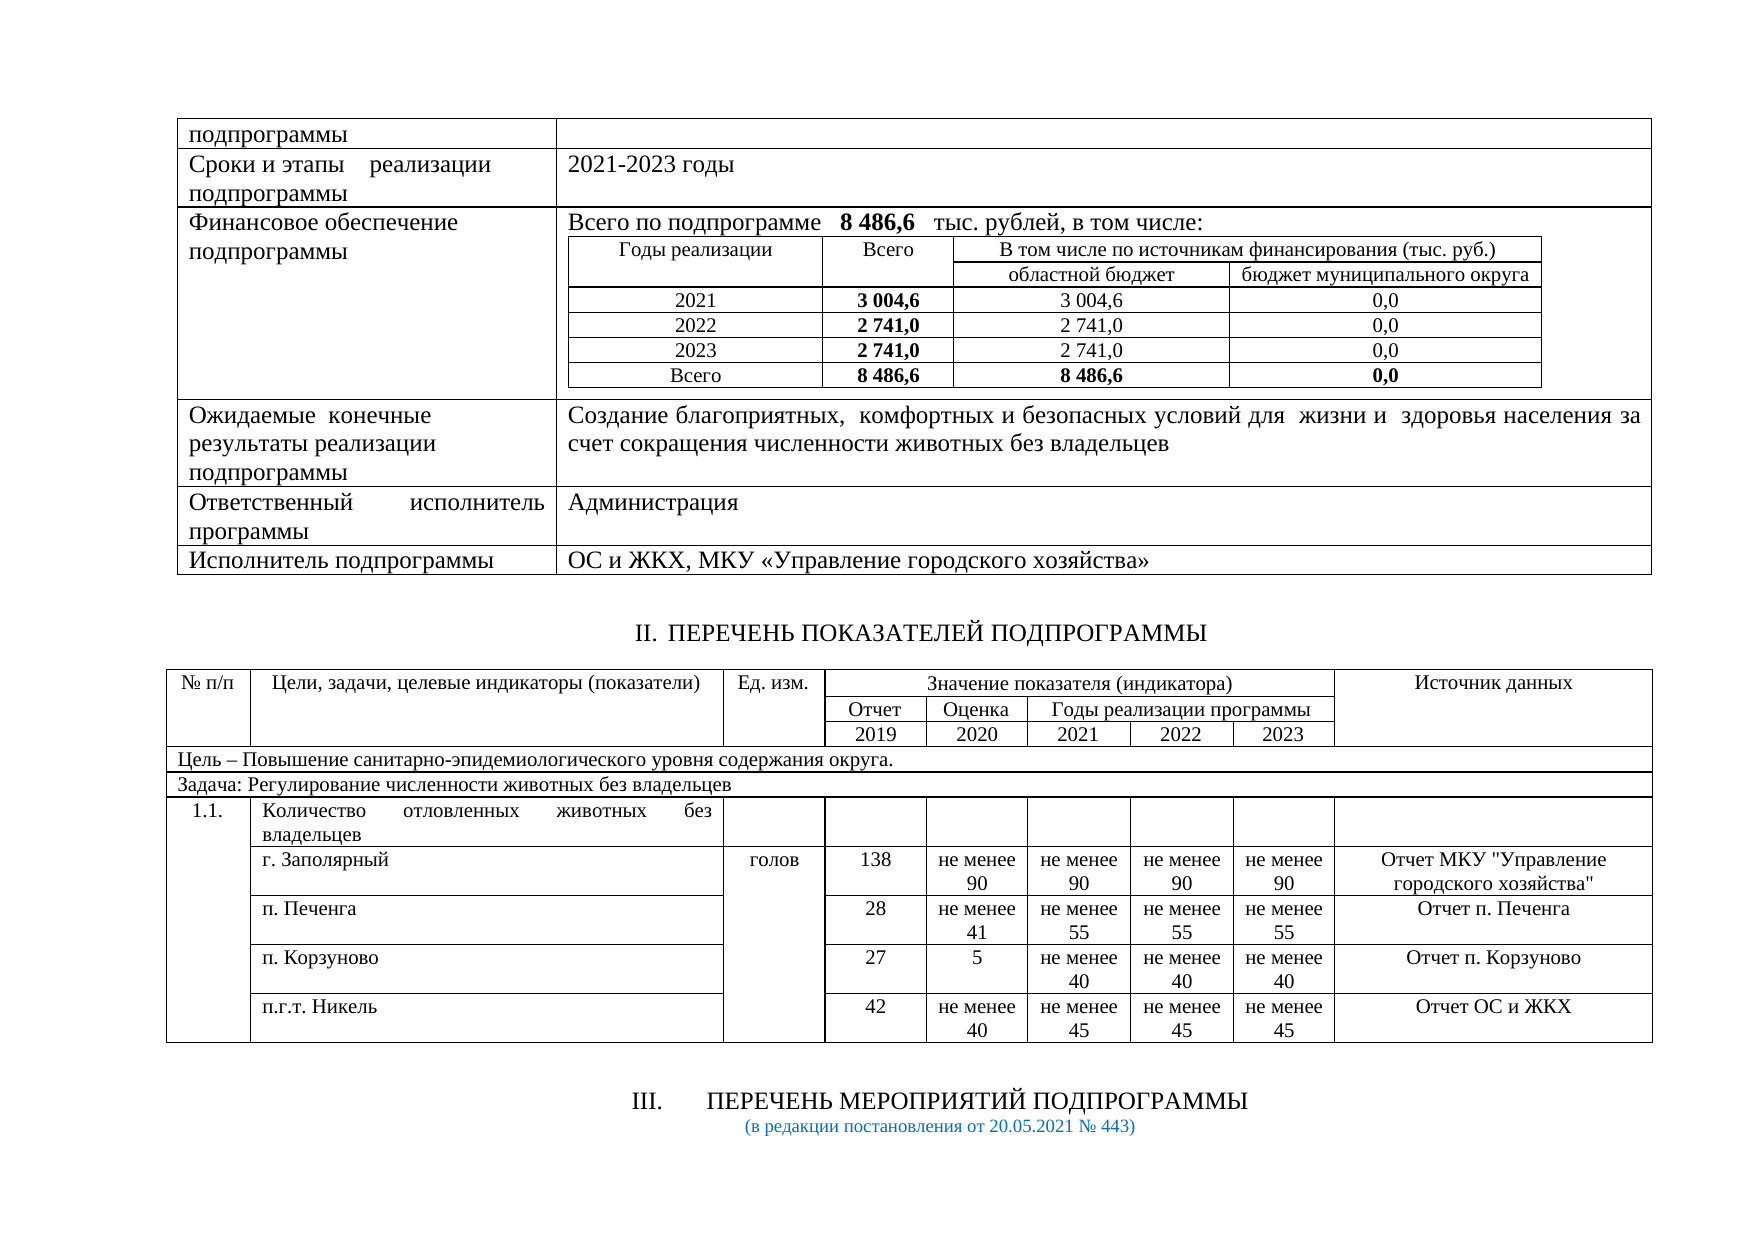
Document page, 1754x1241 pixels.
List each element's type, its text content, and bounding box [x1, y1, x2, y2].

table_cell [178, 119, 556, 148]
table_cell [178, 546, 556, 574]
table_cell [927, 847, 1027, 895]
text (в редакции постановления от 20.05.2021 № 443) [215, 1115, 1665, 1137]
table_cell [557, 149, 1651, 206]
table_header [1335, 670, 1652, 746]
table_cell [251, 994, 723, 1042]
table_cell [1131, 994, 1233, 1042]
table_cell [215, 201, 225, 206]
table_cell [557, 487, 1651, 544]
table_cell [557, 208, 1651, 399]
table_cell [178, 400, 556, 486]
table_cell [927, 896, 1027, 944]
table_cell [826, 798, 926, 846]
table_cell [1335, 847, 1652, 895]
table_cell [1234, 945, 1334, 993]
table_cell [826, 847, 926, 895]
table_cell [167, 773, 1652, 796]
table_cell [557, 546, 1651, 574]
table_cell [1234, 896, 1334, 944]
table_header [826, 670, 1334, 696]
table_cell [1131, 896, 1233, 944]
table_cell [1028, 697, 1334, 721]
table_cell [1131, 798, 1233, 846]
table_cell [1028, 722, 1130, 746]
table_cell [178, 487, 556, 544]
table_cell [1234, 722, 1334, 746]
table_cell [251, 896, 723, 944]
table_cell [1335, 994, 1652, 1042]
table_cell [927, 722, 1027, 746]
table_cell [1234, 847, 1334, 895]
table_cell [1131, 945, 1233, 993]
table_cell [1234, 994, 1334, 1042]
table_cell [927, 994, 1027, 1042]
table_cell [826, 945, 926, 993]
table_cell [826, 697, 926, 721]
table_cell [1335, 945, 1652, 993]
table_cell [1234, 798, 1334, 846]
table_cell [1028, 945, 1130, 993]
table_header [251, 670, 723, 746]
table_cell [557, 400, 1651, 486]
list ПЕРЕЧЕНЬ МЕРОПРИЯТИЙ ПОДПРОГРАММЫ [215, 1086, 1665, 1115]
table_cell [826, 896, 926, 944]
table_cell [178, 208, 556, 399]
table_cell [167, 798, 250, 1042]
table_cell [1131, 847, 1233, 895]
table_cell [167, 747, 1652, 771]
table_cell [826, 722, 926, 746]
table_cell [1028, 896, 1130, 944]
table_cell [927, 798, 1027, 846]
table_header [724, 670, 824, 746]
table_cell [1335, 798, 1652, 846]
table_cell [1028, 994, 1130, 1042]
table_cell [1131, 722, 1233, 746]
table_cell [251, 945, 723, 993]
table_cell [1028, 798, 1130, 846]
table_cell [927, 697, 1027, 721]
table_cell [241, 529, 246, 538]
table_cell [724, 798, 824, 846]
list ПЕРЕЧЕНЬ ПОКАЗАТЕЛЕЙ ПОДПРОГРАММЫ [177, 618, 1665, 647]
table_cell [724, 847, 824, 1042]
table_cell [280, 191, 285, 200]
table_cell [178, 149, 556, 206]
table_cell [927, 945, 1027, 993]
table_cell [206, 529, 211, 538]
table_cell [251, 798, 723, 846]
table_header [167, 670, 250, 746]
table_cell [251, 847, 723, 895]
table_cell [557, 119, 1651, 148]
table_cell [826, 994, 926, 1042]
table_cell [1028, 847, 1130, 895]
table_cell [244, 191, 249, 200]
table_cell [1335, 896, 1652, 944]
